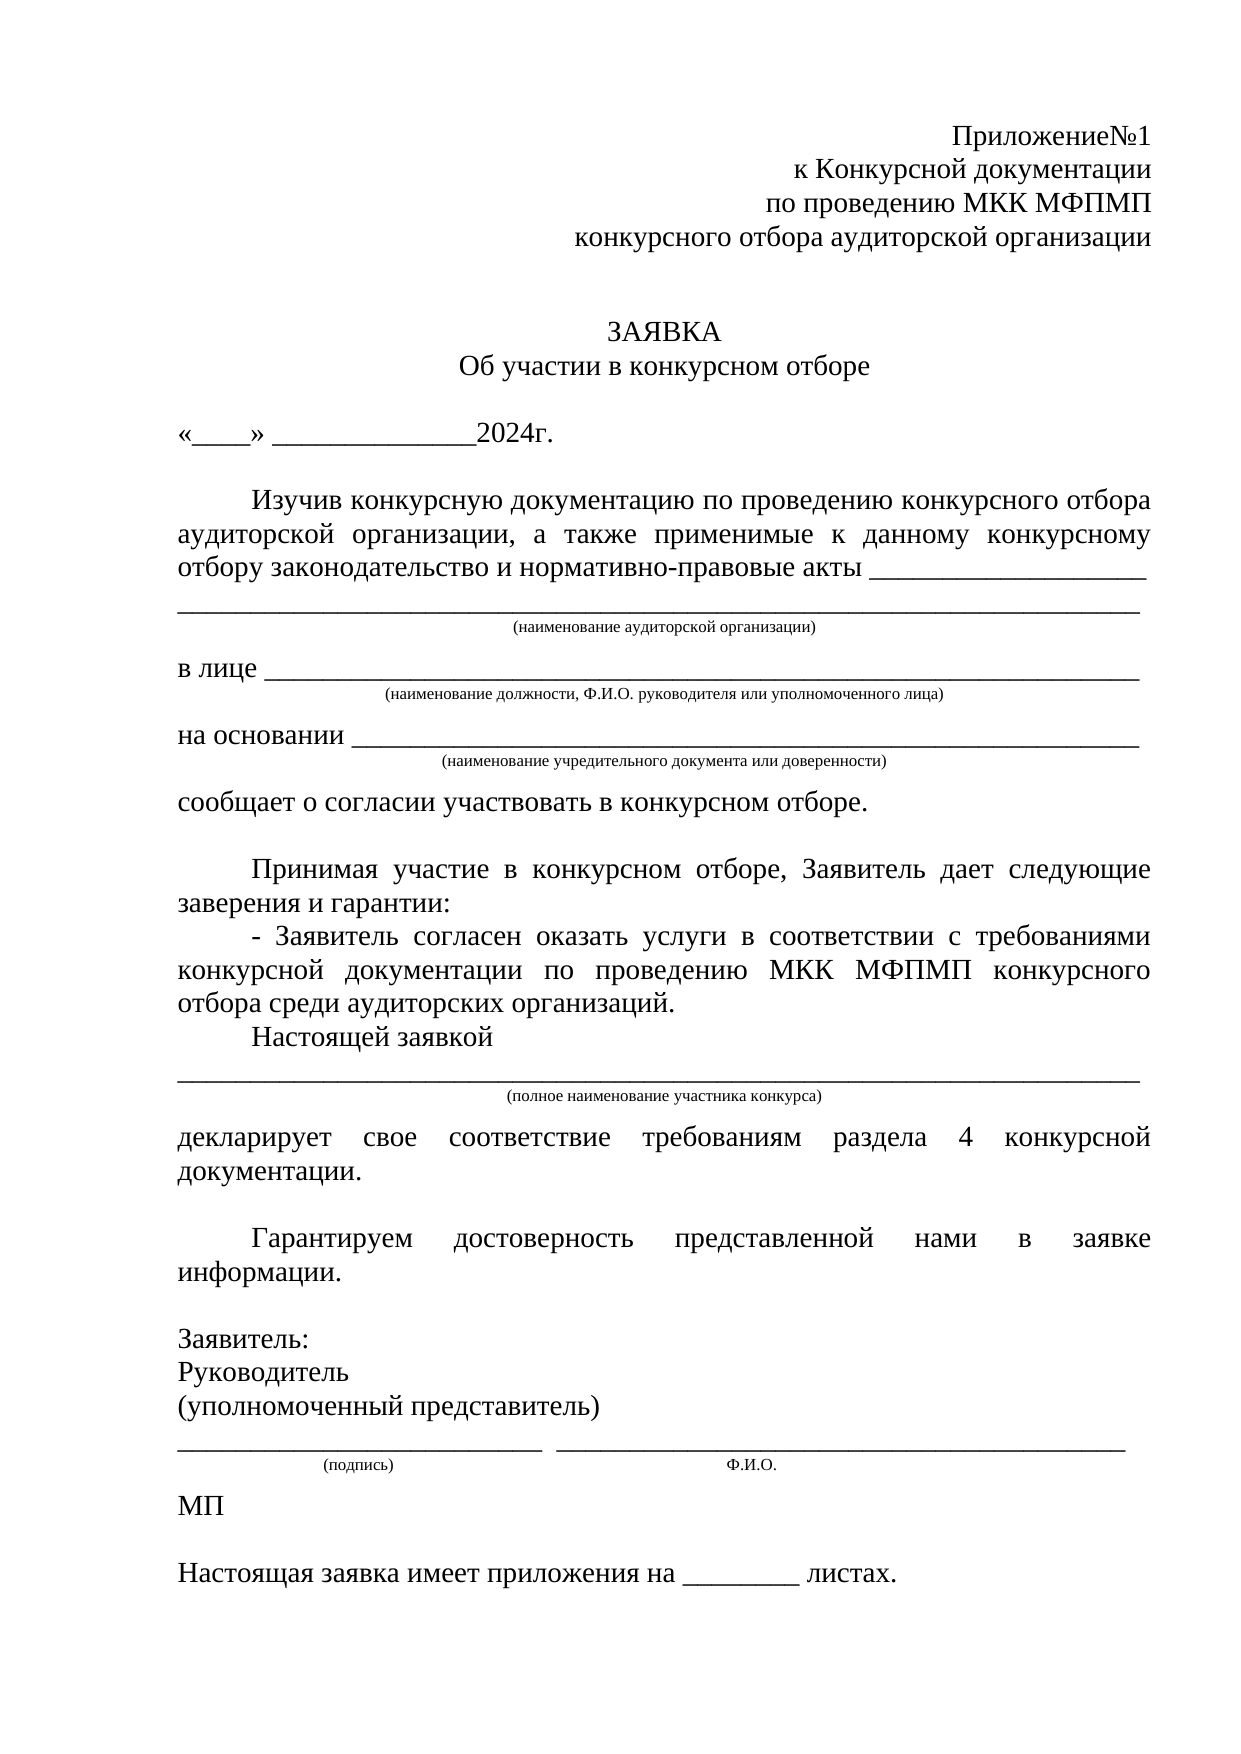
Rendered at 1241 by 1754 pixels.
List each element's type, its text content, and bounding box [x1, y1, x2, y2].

text на основании ______________________________________________________ [177, 717, 1152, 751]
text в лице ____________________________________________________________ [177, 650, 1152, 683]
text «____» ______________2024г. [177, 415, 1152, 449]
text к Конкурсной документации [177, 152, 1152, 185]
text Об участии в конкурсном отборе [177, 348, 1152, 382]
text (наименование учредительного документа или доверенности) [177, 751, 1152, 784]
text (наименование должности, Ф.И.О. руководителя или уполномоченного лица) [177, 683, 1152, 717]
text Изучив конкурсную документацию по проведению конкурсного отбора аудиторской организации, а также применимые к данному конкурсному отбору законодательство и нормативно-правовые акты ___________________ [177, 482, 1152, 583]
text декларирует свое соответствие требованиям раздела 4 конкурсной документации. [177, 1119, 1152, 1187]
text Приложение№1 [177, 118, 1152, 152]
text Настоящей заявкой __________________________________________________________________ [177, 1019, 1152, 1086]
text Руководитель [177, 1354, 1152, 1388]
text по проведению МКК МФПМП [177, 185, 1152, 219]
text (наименование аудиторской организации) [177, 616, 1152, 650]
text (полное наименование участника конкурса) [177, 1086, 1152, 1119]
text Заявитель: [177, 1321, 1152, 1354]
text МП [177, 1488, 1152, 1522]
text - Заявитель согласен оказать услуги в соответствии с требованиями конкурсной документации по проведению МКК МФПМП конкурсного отбора среди аудиторских организаций. [177, 918, 1152, 1019]
text Настоящая заявка имеет приложения на ________ листах. [177, 1556, 1152, 1589]
text конкурсного отбора аудиторской организации [177, 219, 1152, 252]
text ЗАЯВКА [177, 314, 1152, 348]
text Принимая участие в конкурсном отборе, Заявитель дает следующие заверения и гарантии: [177, 851, 1152, 918]
text (уполномоченный представитель) [177, 1388, 1152, 1421]
text Гарантируем достоверность представленной нами в заявке информации. [177, 1220, 1152, 1287]
text __________________________________________________________________ [177, 583, 1152, 616]
text (подпись) Ф.И.О. [177, 1455, 1152, 1488]
text сообщает о согласии участвовать в конкурсном отборе. [177, 784, 1152, 818]
text _________________________ _______________________________________ [177, 1421, 1152, 1455]
